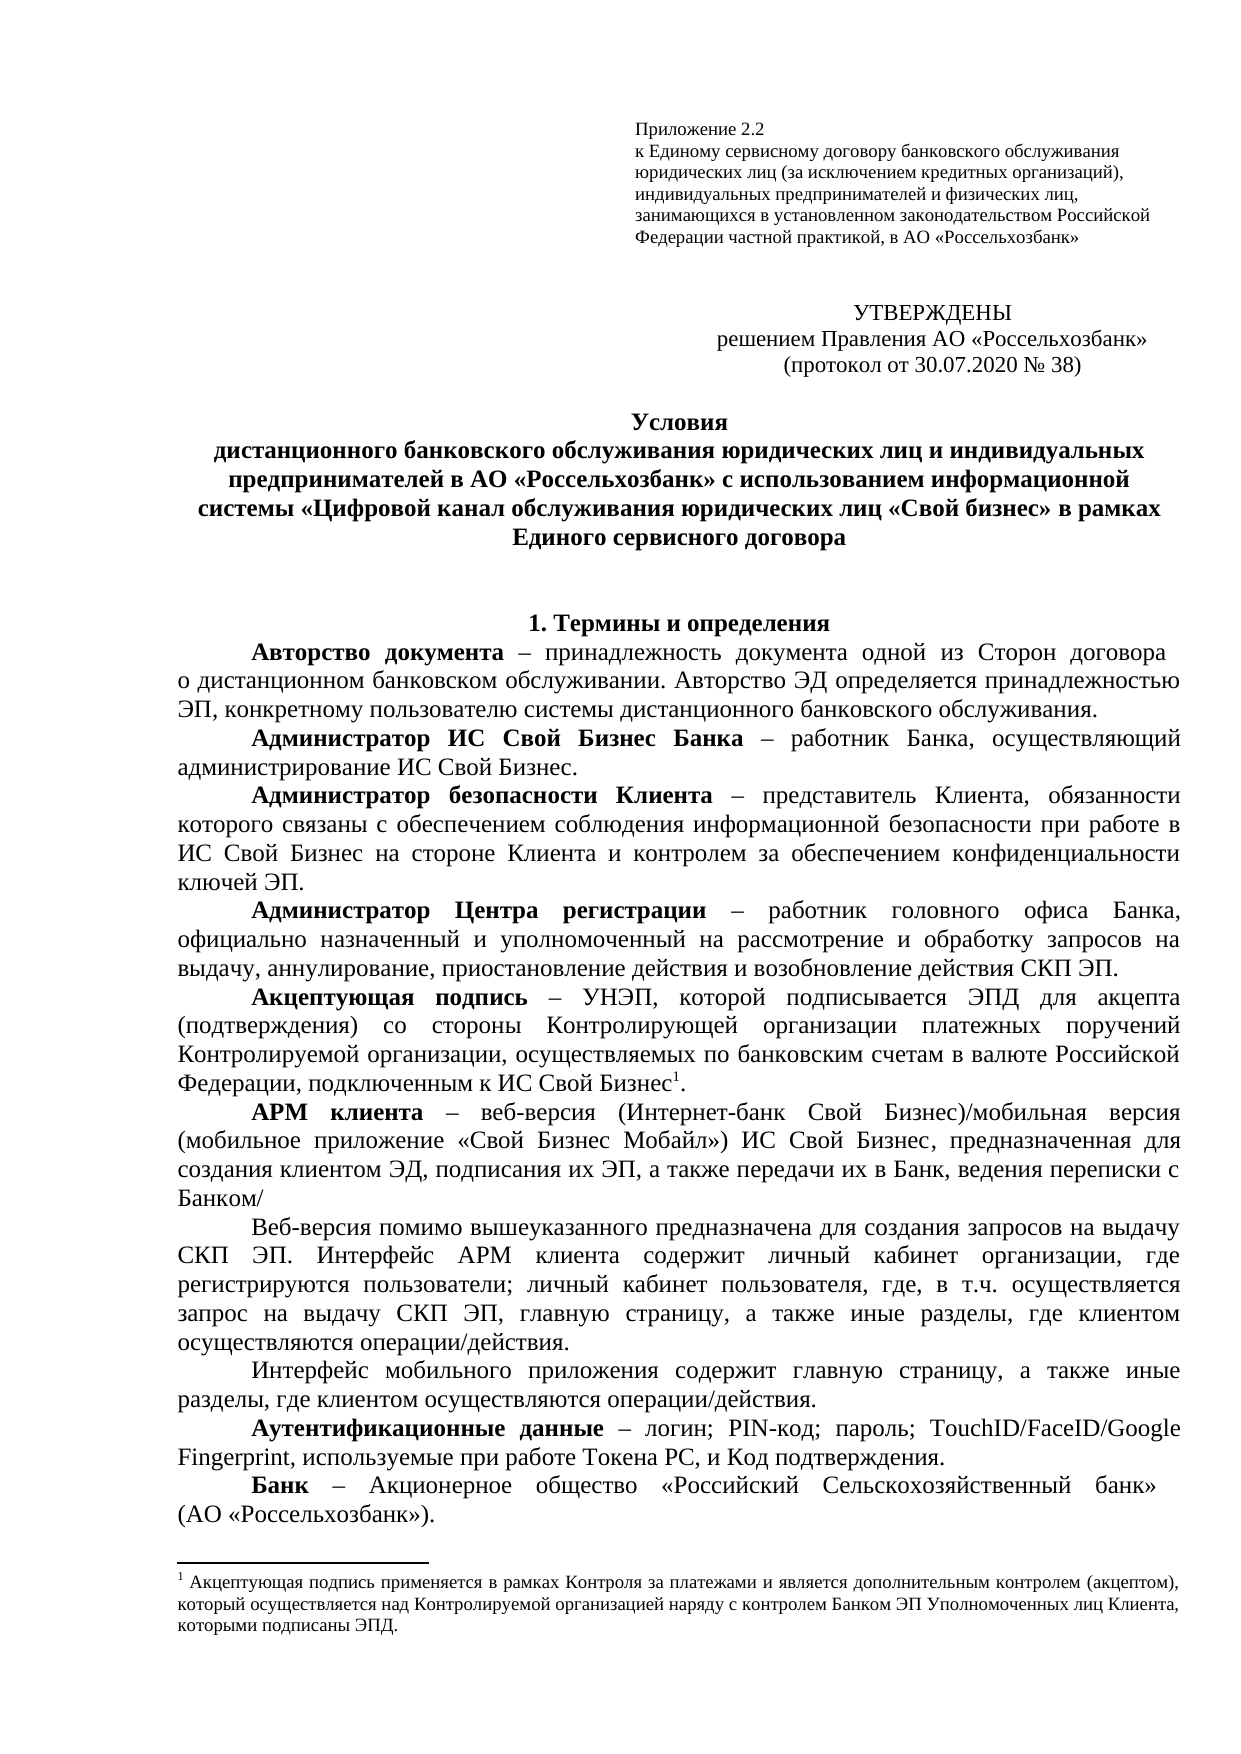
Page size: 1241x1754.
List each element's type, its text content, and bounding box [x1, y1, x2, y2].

text (протокол от 30.07.2020 № 38) [683, 352, 1181, 378]
text к Единому сервисному договору банковского обслуживания юридических лиц (за исключением кредитных организаций), индивидуальных предпринимателей и физических лиц, занимающихся в установленном законодательством Российской Федерации частной практикой, в АО «Россельхозбанк» [635, 140, 1181, 247]
text Аутентификационные данные – логин; PIN-код; пароль; TouchID/FaceID/Google Fingerprint, используемые при работе Токена РС, и Код подтверждения. [177, 1413, 1181, 1470]
text решением Правления АО «Россельхозбанк» [683, 325, 1181, 352]
text дистанционного банковского обслуживания юридических лиц и индивидуальных предпринимателей в АО «Россельхозбанк» с использованием информационной системы «Цифровой канал обслуживания юридических лиц «Свой бизнес» в рамках Единого сервисного договора [177, 435, 1181, 550]
text УТВЕРЖДЕНЫ [683, 299, 1181, 325]
text Администратор безопасности Клиента – представитель Клиента, обязанности которого связаны с обеспечением соблюдения информационной безопасности при работе в ИС Свой Бизнес на стороне Клиента и контролем за обеспечением конфиденциальности ключей ЭП. [177, 780, 1181, 895]
text Условия [177, 407, 1181, 435]
text Веб-версия помимо вышеуказанного предназначена для создания запросов на выдачу СКП ЭП. Интерфейс АРМ клиента содержит личный кабинет организации, где регистрируются пользователи; личный кабинет пользователя, где, в т.ч. осуществляется запрос на выдачу СКП ЭП, главную страницу, а также иные разделы, где клиентом осуществляются операции/действия. [177, 1212, 1181, 1355]
text Администратор ИС Свой Бизнес Банка – работник Банка, осуществляющий администрирование ИС Свой Бизнес. [177, 723, 1181, 780]
text Авторство документа – принадлежность документа одной из Сторон договора о дистанционном банковском обслуживании. Авторство ЭД определяется принадлежностью ЭП, конкретному пользователю системы дистанционного банковского обслуживания. [177, 637, 1181, 723]
text АРМ клиента – веб-версия (Интернет-банк Свой Бизнес)/мобильная версия (мобильное приложение «Свой Бизнес Мобайл») ИС Свой Бизнес, предназначенная для создания клиентом ЭД, подписания их ЭП, а также передачи их в Банк, ведения переписки с Банком/ [177, 1097, 1181, 1212]
text Интерфейс мобильного приложения содержит главную страницу, а также иные разделы, где клиентом осуществляются операции/действия. [177, 1355, 1181, 1413]
text Администратор Центра регистрации – работник головного офиса Банка, официально назначенный и уполномоченный на рассмотрение и обработку запросов на выдачу, аннулирование, приостановление действия и возобновление действия СКП ЭП. [177, 895, 1181, 982]
text Приложение 2.2 [635, 118, 1181, 140]
text 1. Термины и определения [177, 608, 1181, 637]
text Банк – Акционерное общество «Российский Сельскохозяйственный банк» (АО «Россельхозбанк»). [177, 1470, 1181, 1528]
text Акцептующая подпись – УНЭП, которой подписывается ЭПД для акцепта (подтверждения) со стороны Контролирующей организации платежных поручений Контролируемой организации, осуществляемых по банковским счетам в валюте Российской Федерации, подключенным к ИС Свой Бизнес. [177, 982, 1181, 1097]
